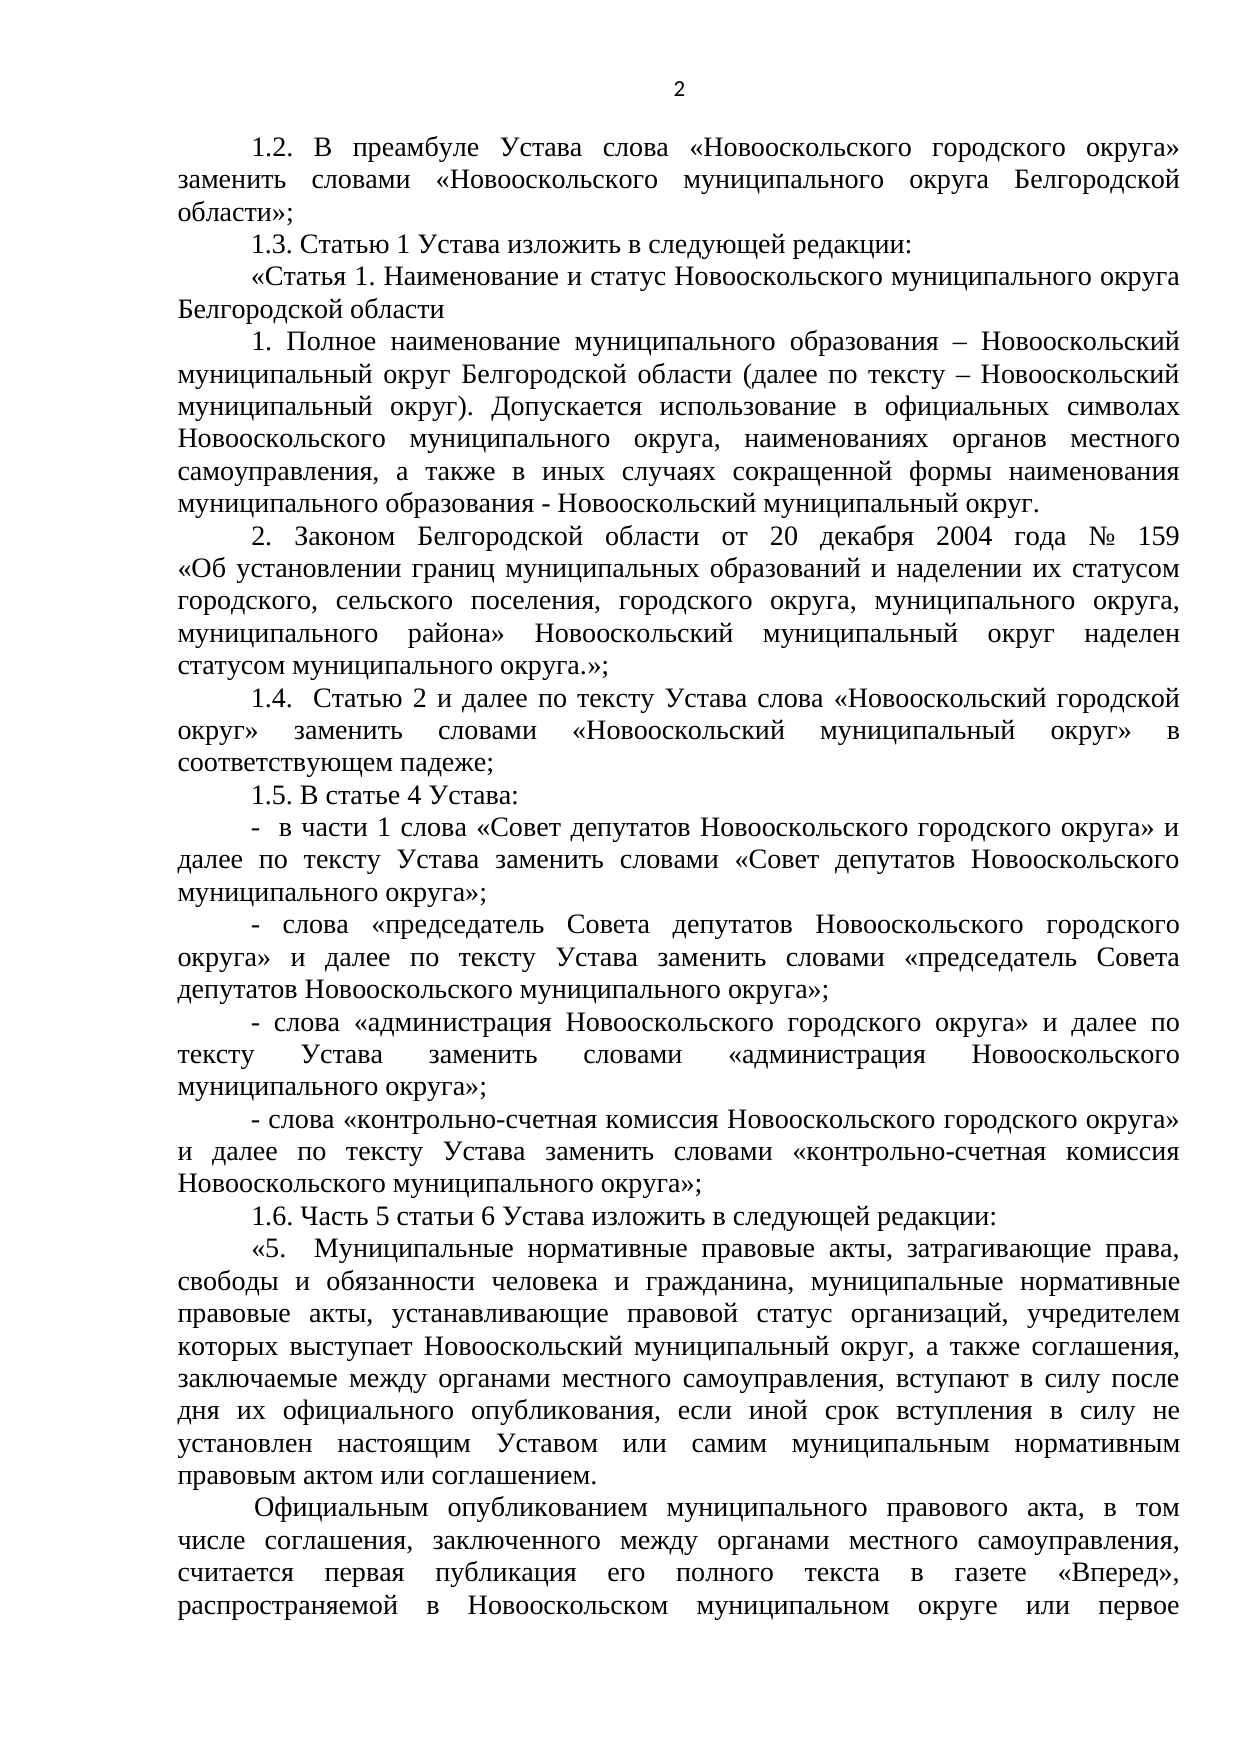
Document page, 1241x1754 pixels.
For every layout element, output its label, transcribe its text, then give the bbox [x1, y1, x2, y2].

text «5. Муниципальные нормативные правовые акты, затрагивающие права, свободы и обязанности человека и гражданина, муниципальные нормативные правовые акты, устанавливающие правовой статус организаций, учредителем которых выступает Новооскольский муниципальный округ, а также соглашения, заключаемые между органами местного самоуправления, вступают в силу после дня их официального опубликования, если иной срок вступления в силу не установлен настоящим Уставом или самим муниципальным нормативным правовым актом или соглашением. [177, 1231, 1181, 1491]
text - в части 1 слова «Совет депутатов Новооскольского городского округа» и далее по тексту Устава заменить словами «Совет депутатов Новооскольского муниципального округа»; [177, 810, 1181, 907]
text 1.2. В преамбуле Устава слова «Новооскольского городского округа» заменить словами «Новооскольского муниципального округа Белгородской области»; [177, 130, 1181, 227]
text - слова «контрольно-счетная комиссия Новооскольского городского округа» и далее по тексту Устава заменить словами «контрольно-счетная комиссия Новооскольского муниципального округа»; [177, 1102, 1181, 1199]
text 1.3. Статью 1 Устава изложить в следующей редакции: [251, 227, 1181, 259]
text 1.4. Статью 2 и далее по тексту Устава слова «Новооскольский городской округ» заменить словами «Новооскольский муниципальный округ» в соответствующем падеже; [177, 681, 1181, 778]
text - слова «председатель Совета депутатов Новооскольского городского округа» и далее по тексту Устава заменить словами «председатель Совета депутатов Новооскольского муниципального округа»; [177, 907, 1181, 1004]
text 1.6. Часть 5 статьи 6 Устава изложить в следующей редакции: [177, 1199, 1181, 1231]
text 1. Полное наименование муниципального образования – Новооскольский муниципальный округ Белгородской области (далее по тексту – Новооскольский муниципальный округ). Допускается использование в официальных символах Новооскольского муниципального округа, наименованиях органов местного самоуправления, а также в иных случаях сокращенной формы наименования муниципального образования - Новооскольский муниципальный округ. [177, 324, 1181, 519]
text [177, 1491, 1181, 1620]
text - слова «администрация Новооскольского городского округа» и далее по тексту Устава заменить словами «администрация Новооскольского муниципального округа»; [177, 1004, 1181, 1102]
text 1.5. В статье 4 Устава: [177, 778, 1181, 810]
text «Статья 1. Наименование и статус Новооскольского муниципального округа Белгородской области [177, 259, 1181, 324]
text 2. Законом Белгородской области от 20 декабря 2004 года № 159 «Об установлении границ муниципальных образований и наделении их статусом городского, сельского поселения, городского округа, муниципального округа, муниципального района» Новооскольский муниципальный округ наделен статусом муниципального округа.»; [177, 519, 1181, 681]
